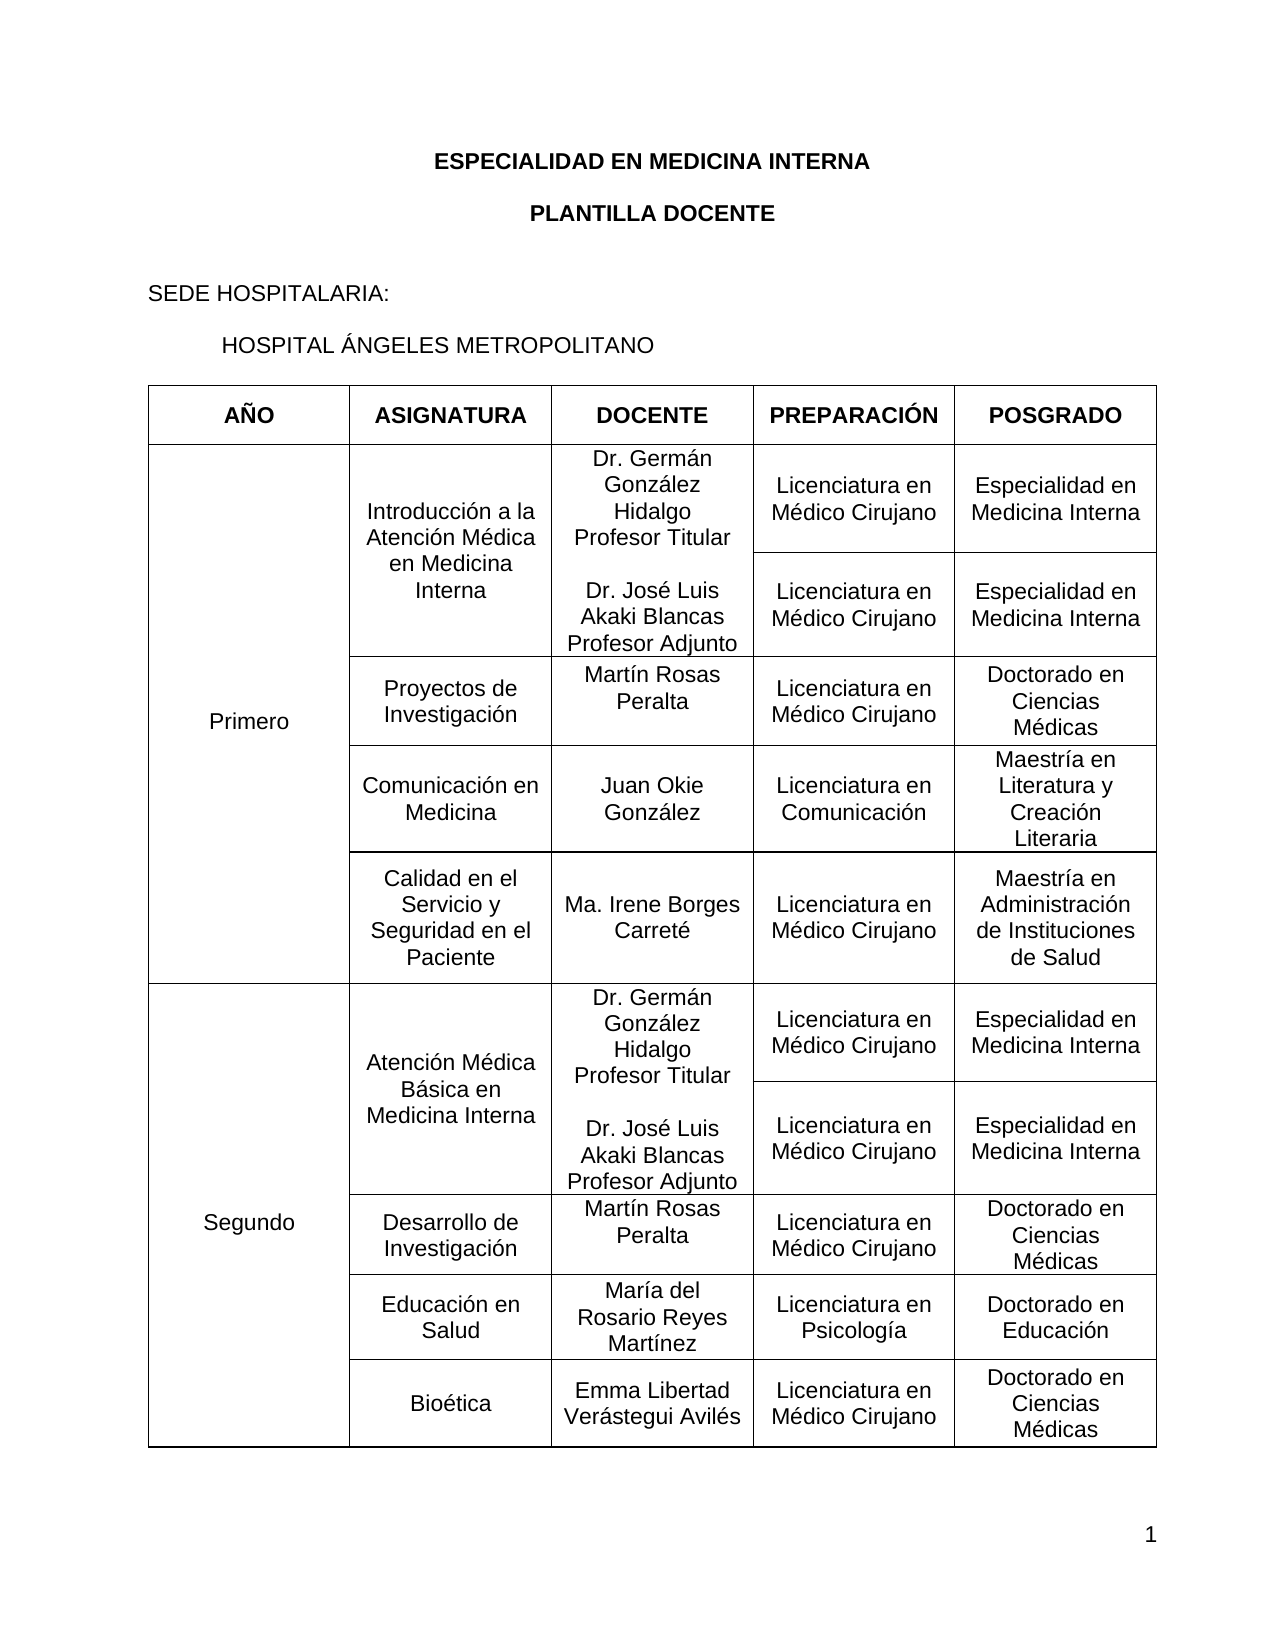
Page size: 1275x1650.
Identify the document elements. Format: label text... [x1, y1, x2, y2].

table_cell Desarrollo de Investigación [350, 1195, 551, 1274]
table_cell Calidad en el Servicio y Seguridad en el Paciente [350, 853, 551, 982]
table_cell Bioética [350, 1360, 551, 1446]
table_cell Juan Okie González [552, 746, 753, 851]
table_header AÑO [149, 386, 349, 444]
table_cell Especialidad en Medicina Interna [955, 1082, 1156, 1194]
text SEDE HOSPITALARIA: [148, 279, 1157, 306]
table_cell Ma. Irene Borges Carreté [552, 853, 753, 982]
table_cell Licenciatura en Psicología [754, 1275, 954, 1359]
table_cell Educación en Salud [350, 1275, 551, 1359]
table_cell Licenciatura en Médico Cirujano [754, 1082, 954, 1194]
table_cell Dr. Germán González Hidalgo Profesor Titular Dr. José Luis Akaki Blancas Profesor Adjunto [552, 445, 753, 656]
table_header POSGRADO [955, 386, 1156, 444]
table_cell Emma Libertad Verástegui Avilés [552, 1360, 753, 1446]
table_cell Licenciatura en Comunicación [754, 746, 954, 851]
text ESPECIALIDAD EN MEDICINA INTERNA [148, 148, 1157, 174]
table_cell Licenciatura en Médico Cirujano [754, 853, 954, 982]
table_cell Comunicación en Medicina [350, 746, 551, 851]
table_cell Doctorado en Ciencias Médicas [955, 657, 1156, 745]
table_cell Licenciatura en Médico Cirujano [754, 1360, 954, 1446]
table_cell Introducción a la Atención Médica en Medicina Interna [350, 445, 551, 656]
table_header DOCENTE [552, 386, 753, 444]
table_cell Primero [149, 445, 349, 982]
table_cell Licenciatura en Médico Cirujano [754, 553, 954, 656]
table_cell Atención Médica Básica en Medicina Interna [350, 984, 551, 1194]
table_cell Doctorado en Ciencias Médicas [955, 1360, 1156, 1446]
text PLANTILLA DOCENTE [148, 200, 1157, 227]
table_cell Martín Rosas Peralta [552, 657, 753, 745]
table_header PREPARACIÓN [754, 386, 954, 444]
table_cell Maestría en Administración de Instituciones de Salud [955, 853, 1156, 982]
table_cell Dr. Germán González Hidalgo Profesor Titular Dr. José Luis Akaki Blancas Profesor Adjunto [552, 984, 753, 1194]
table_cell Martín Rosas Peralta [552, 1195, 753, 1274]
table_cell Licenciatura en Médico Cirujano [754, 1195, 954, 1274]
table_cell Doctorado en Educación [955, 1275, 1156, 1359]
table_cell María del Rosario Reyes Martínez [552, 1275, 753, 1359]
table_cell Maestría en Literatura y Creación Literaria [955, 746, 1156, 851]
text HOSPITAL ÁNGELES METROPOLITANO [221, 332, 1157, 358]
table_cell Licenciatura en Médico Cirujano [754, 657, 954, 745]
table_cell Licenciatura en Médico Cirujano [754, 445, 954, 552]
table_cell Especialidad en Medicina Interna [955, 445, 1156, 552]
table_cell Segundo [149, 984, 349, 1446]
table_cell Proyectos de Investigación [350, 657, 551, 745]
table_cell Especialidad en Medicina Interna [955, 553, 1156, 656]
table_cell Licenciatura en Médico Cirujano [754, 984, 954, 1081]
table_cell Especialidad en Medicina Interna [955, 984, 1156, 1081]
table_cell Doctorado en Ciencias Médicas [955, 1195, 1156, 1274]
table_header ASIGNATURA [350, 386, 551, 444]
